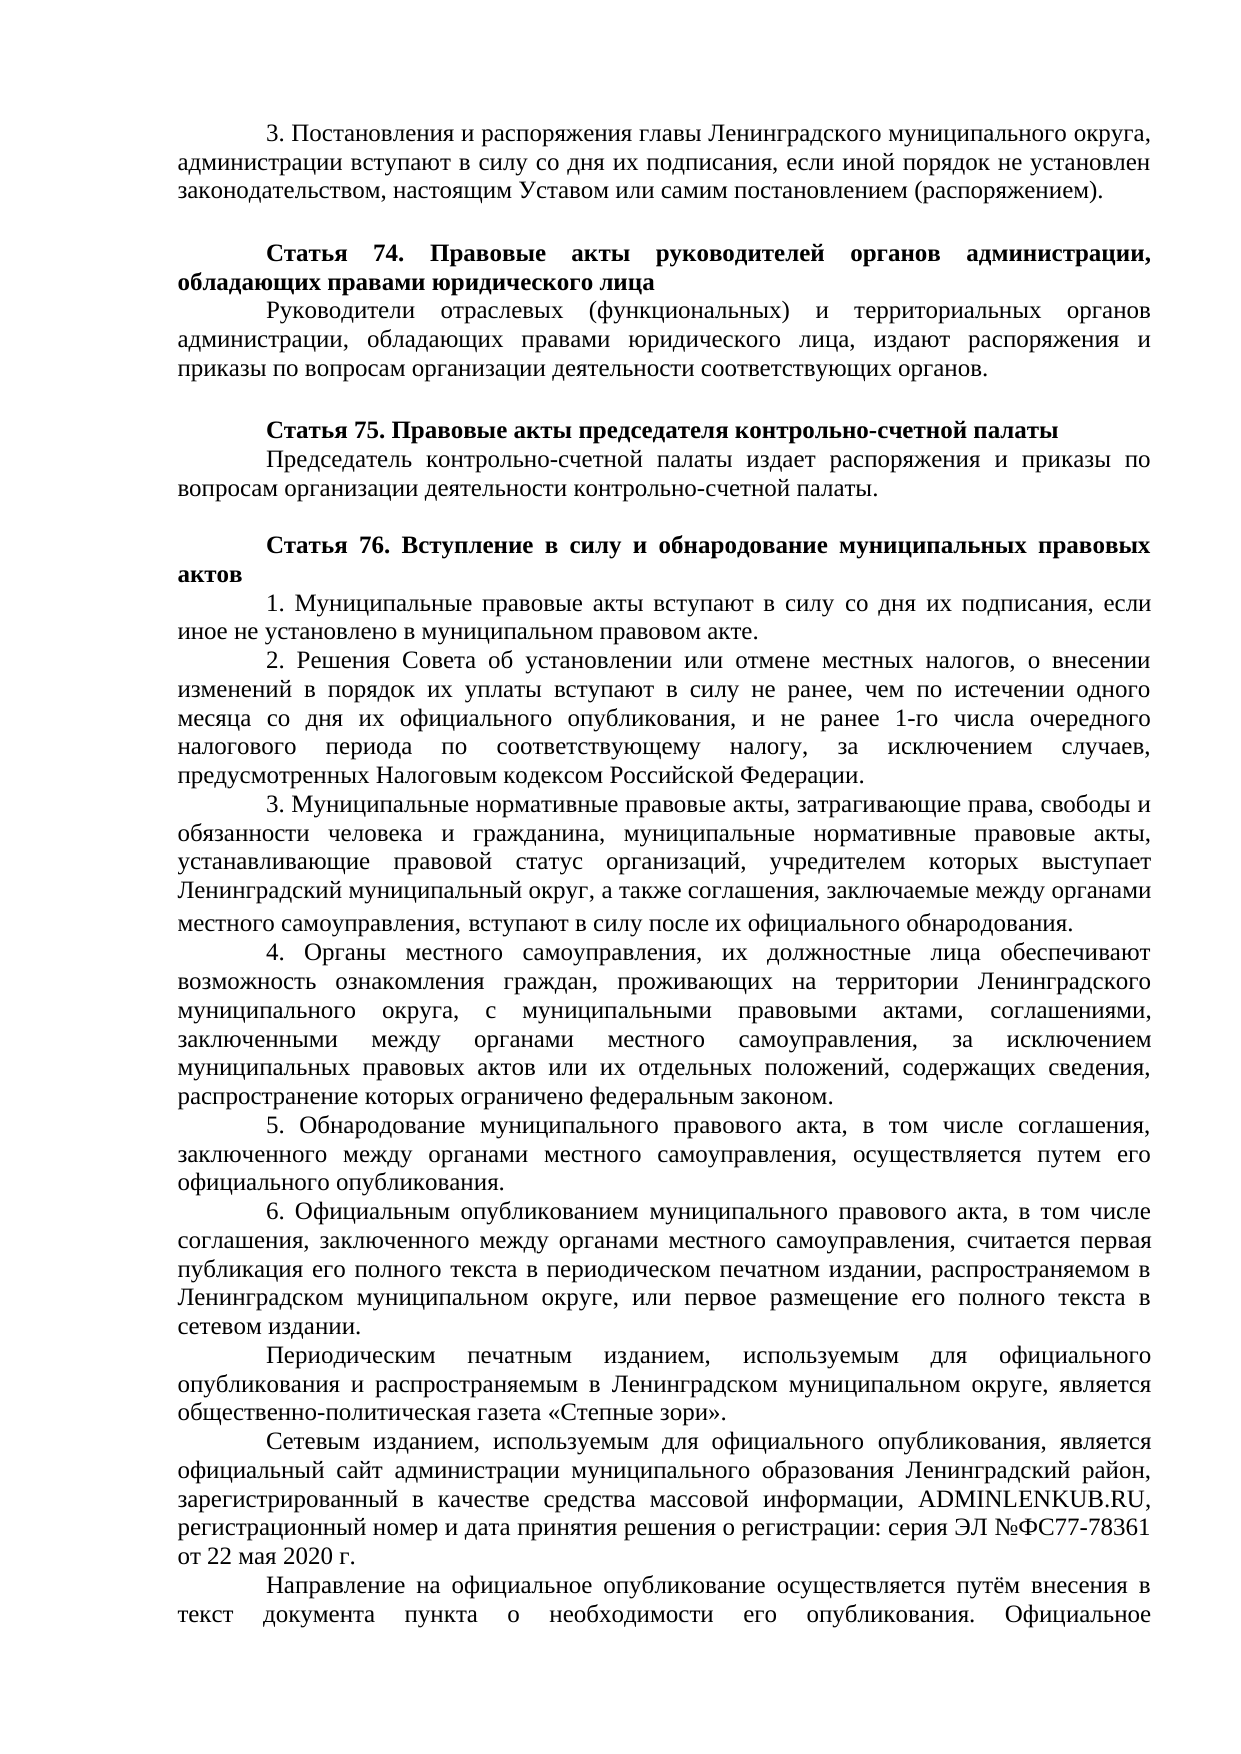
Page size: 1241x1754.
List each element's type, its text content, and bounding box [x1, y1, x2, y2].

text Периодическим печатным изданием, используемым для официального опубликования и распространяемым в Ленинградском муниципальном округе, является общественно-политическая газета «Степные зори». [177, 1340, 1152, 1426]
text 5. Обнародование муниципального правового акта, в том числе соглашения, заключенного между органами местного самоуправления, осуществляется путем его официального опубликования. [177, 1110, 1152, 1196]
text 1. Муниципальные правовые акты вступают в силу со дня их подписания, если иное не установлено в муниципальном правовом акте. [177, 588, 1152, 645]
text 2. Решения Совета об установлении или отмене местных налогов, о внесении изменений в порядок их уплаты вступают в силу не ранее, чем по истечении одного месяца со дня их официального опубликования, и не ранее 1-го числа очередного налогового периода по соответствующему налогу, за исключением случаев, предусмотренных Налоговым кодексом Российской Федерации. [177, 645, 1152, 789]
text Статья 75. Правовые акты председателя контрольно-счетной палаты [177, 415, 1152, 444]
text 3. Муниципальные нормативные правовые акты, затрагивающие права, свободы и обязанности человека и гражданина, муниципальные нормативные правовые акты, устанавливающие правовой статус организаций, учредителем которых выступает Ленинградский муниципальный округ, а также соглашения, заключаемые между органами местного самоуправления, вступают в силу после их официального обнародования. [177, 789, 1152, 937]
text Статья 74. Правовые акты руководителей органов администрации, обладающих правами юридического лица [177, 238, 1152, 295]
text Руководители отраслевых (функциональных) и территориальных органов администрации, обладающих правами юридического лица, издают распоряжения и приказы по вопросам организации деятельности соответствующих органов. [177, 295, 1152, 382]
subtitle Статья 76. Вступление в силу и обнародование муниципальных правовых актов [177, 530, 1152, 588]
text 3. Постановления и распоряжения главы Ленинградского муниципального округа, администрации вступают в силу со дня их подписания, если иной порядок не установлен законодательством, настоящим Уставом или самим постановлением (распоряжением). [177, 118, 1152, 204]
text Председатель контрольно-счетной палаты издает распоряжения и приказы по вопросам организации деятельности контрольно-счетной палаты. [177, 444, 1152, 501]
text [177, 1570, 1152, 1627]
text 4. Органы местного самоуправления, их должностные лица обеспечивают возможность ознакомления граждан, проживающих на территории Ленинградского муниципального округа, с муниципальными правовыми актами, соглашениями, заключенными между органами местного самоуправления, за исключением муниципальных правовых актов или их отдельных положений, содержащих сведения, распространение которых ограничено федеральным законом. [177, 937, 1152, 1110]
text 6. Официальным опубликованием муниципального правового акта, в том числе соглашения, заключенного между органами местного самоуправления, считается первая публикация его полного текста в периодическом печатном издании, распространяемом в Ленинградском муниципальном округе, или первое размещение его полного текста в сетевом издании. [177, 1196, 1152, 1340]
text Сетевым изданием, используемым для официального опубликования, является официальный сайт администрации муниципального образования Ленинградский район, зарегистрированный в качестве средства массовой информации, ADMINLENKUB.RU, регистрационный номер и дата принятия решения о регистрации: серия ЭЛ №ФС77-78361 от 22 мая 2020 г. [177, 1426, 1152, 1570]
